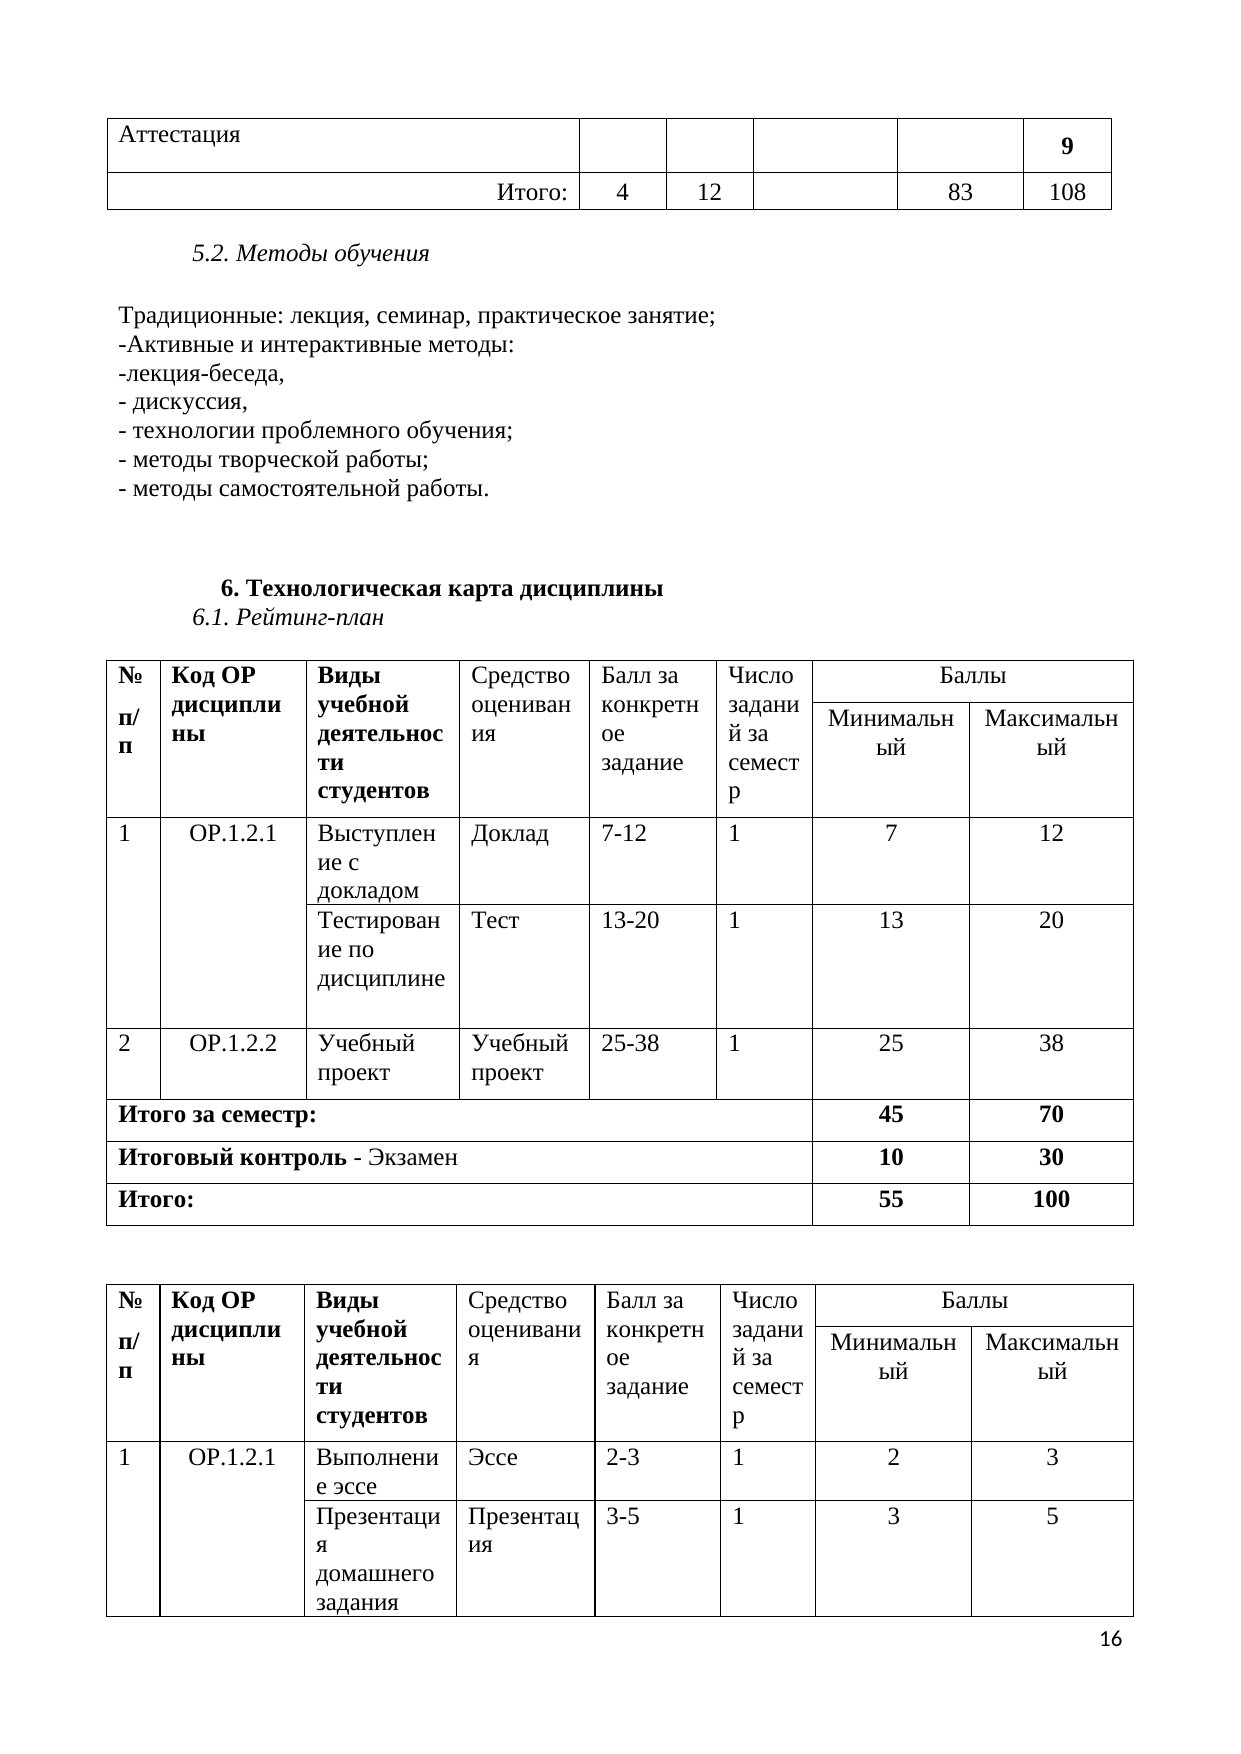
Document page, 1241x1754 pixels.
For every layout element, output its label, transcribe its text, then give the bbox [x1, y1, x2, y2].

table_header № п/п [107, 661, 160, 817]
table_cell 5 [972, 1501, 1133, 1616]
table_cell 1 [721, 1442, 815, 1500]
table_cell 108 [1024, 173, 1111, 209]
table_header Число заданий за семестр [721, 1285, 815, 1441]
table_cell 7 [813, 818, 969, 904]
table_cell ОР.1.2.1 [161, 1442, 304, 1616]
table_cell 25 [813, 1029, 969, 1098]
table_header Число заданий за семестр [717, 661, 812, 817]
table_cell 13-20 [590, 905, 716, 1027]
table_cell Тест [460, 905, 589, 1027]
table_cell Учебный проект [307, 1029, 459, 1098]
table_cell Минимальный [813, 703, 969, 817]
table_cell ОР.1.2.1 [161, 818, 306, 1027]
table_cell [754, 119, 897, 172]
table_cell 1 [107, 1442, 159, 1616]
table_cell 45 [813, 1100, 969, 1141]
table_cell 2 [107, 1029, 160, 1098]
table_cell Учебный проект [460, 1029, 589, 1098]
table_cell Итого: [107, 1184, 812, 1225]
table_header Код ОР дисциплины [161, 1285, 304, 1441]
text - методы творческой работы; [118, 444, 1122, 473]
text 6.1. Рейтинг-план [118, 602, 1122, 631]
table_cell 70 [970, 1100, 1133, 1141]
text Традиционные: лекция, семинар, практическое занятие; [118, 300, 1122, 329]
table_header Баллы [816, 1285, 1133, 1326]
table_cell 1 [717, 818, 812, 904]
table_cell Презентация [457, 1501, 594, 1616]
table_cell Максимальный [970, 703, 1133, 817]
table_header Балл за конкретное задание [596, 1285, 720, 1441]
table_cell 9 [1024, 119, 1111, 172]
table_cell 2-3 [596, 1442, 720, 1500]
table_header Виды учебной деятельности студентов [305, 1285, 456, 1441]
table_cell [754, 173, 897, 209]
table_cell 38 [970, 1029, 1133, 1098]
table_cell Тестирование по дисциплине [307, 905, 459, 1027]
table_cell Выполнение эссе [305, 1442, 456, 1500]
text - дискуссия, [118, 386, 1122, 415]
table_cell 83 [898, 173, 1023, 209]
table_cell 55 [813, 1184, 969, 1225]
table_cell [898, 119, 1023, 172]
text 5.2. Методы обучения [118, 238, 1122, 267]
table_cell Выступление с докладом [307, 818, 459, 904]
table_cell Итоговый контроль - Экзамен [107, 1142, 812, 1183]
table_cell ОР.1.2.2 [161, 1029, 306, 1098]
table_cell Максимальный [972, 1327, 1133, 1441]
table_header Баллы [813, 661, 1133, 702]
text -лекция-беседа, [118, 358, 1122, 386]
table_header Код ОР дисциплины [161, 661, 306, 817]
table_header Средство оценивания [457, 1285, 594, 1441]
table_cell [667, 119, 753, 172]
table_cell 1 [107, 818, 160, 1027]
table_cell 3 [972, 1442, 1133, 1500]
text - методы самостоятельной работы. [118, 473, 1122, 501]
table_cell 3 [816, 1501, 971, 1616]
table_cell 7-12 [590, 818, 716, 904]
table_cell 13 [813, 905, 969, 1027]
table_cell 1 [717, 905, 812, 1027]
text 6. Технологическая карта дисциплины [118, 573, 1122, 602]
table_cell 2 [816, 1442, 971, 1500]
table_cell Презентация домашнего задания [305, 1501, 456, 1616]
table_cell Итого за семестр: [107, 1100, 812, 1141]
text -Активные и интерактивные методы: [118, 329, 1122, 358]
table_cell Доклад [460, 818, 589, 904]
table_cell 30 [970, 1142, 1133, 1183]
table_cell 1 [721, 1501, 815, 1616]
table_cell Аттестация [108, 119, 579, 172]
table_cell Итого: [108, 173, 579, 209]
table_header Балл за конкретное задание [590, 661, 716, 817]
table_cell 12 [970, 818, 1133, 904]
table_cell 12 [667, 173, 753, 209]
table_cell 25-38 [590, 1029, 716, 1098]
table_cell Минимальный [816, 1327, 971, 1441]
table_cell Эссе [457, 1442, 594, 1500]
table_header Средство оценивания [460, 661, 589, 817]
table_cell 1 [717, 1029, 812, 1098]
table_cell 20 [970, 905, 1133, 1027]
table_cell 3-5 [596, 1501, 720, 1616]
table_cell 10 [813, 1142, 969, 1183]
table_cell 4 [580, 173, 666, 209]
table_header Виды учебной деятельности студентов [307, 661, 459, 817]
table_cell [580, 119, 666, 172]
table_header № п/п [107, 1285, 159, 1441]
table_cell 100 [970, 1184, 1133, 1225]
text - технологии проблемного обучения; [118, 415, 1122, 444]
